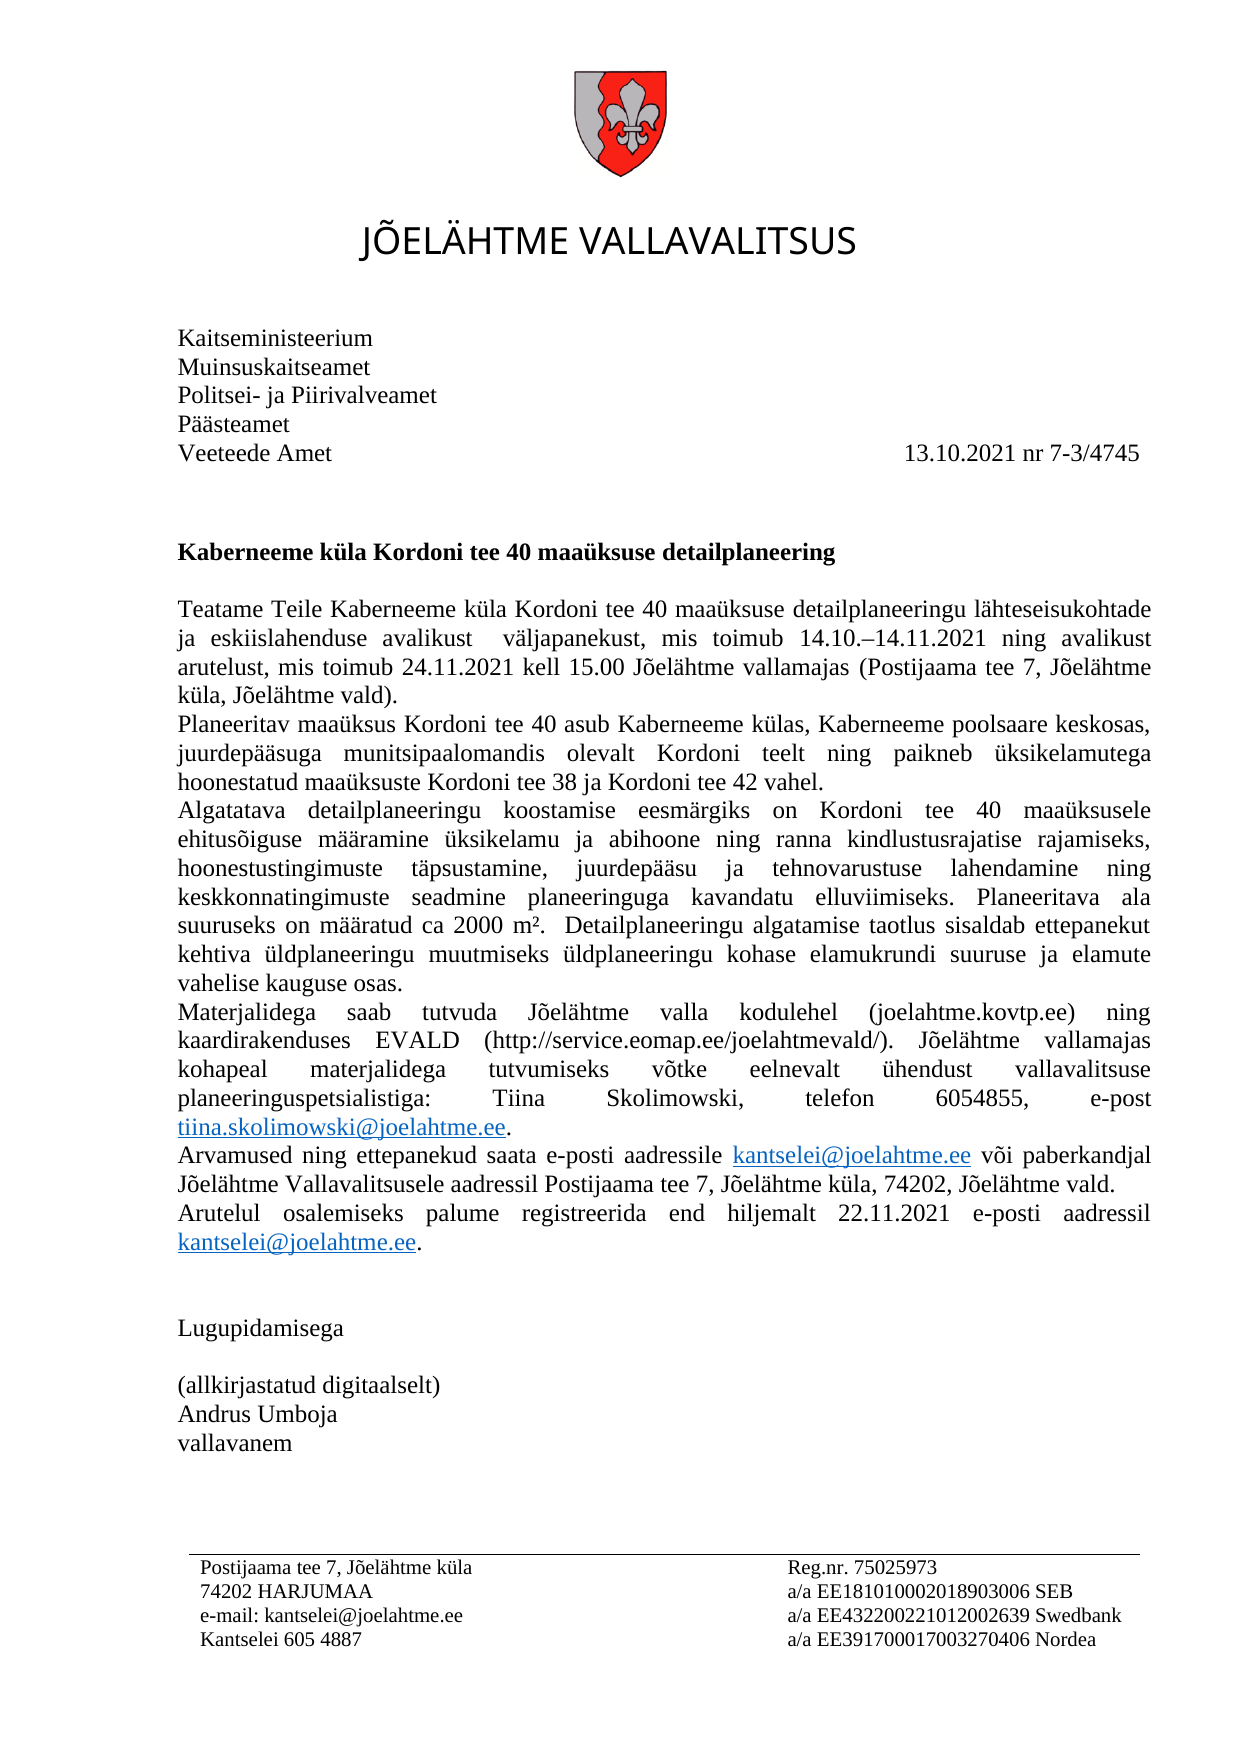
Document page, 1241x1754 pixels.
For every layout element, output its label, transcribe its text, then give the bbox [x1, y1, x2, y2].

text (allkirjastatud digitaalselt) [177, 1371, 1152, 1399]
picture [573, 70, 668, 178]
text Muinsuskaitseamet [177, 352, 1152, 381]
text Politsei- ja Piirivalveamet [177, 381, 1152, 409]
subtitle JÕELÄHTME VALLAVALITSUS [177, 214, 1152, 266]
text Materjalidega saab tutvuda Jõelähtme valla kodulehel (joelahtme.kovtp.ee) ning kaardirakenduses EVALD (http://service.eomap.ee/joelahtmevald/). Jõelähtme vallamajas kohapeal materjalidega tutvumiseks võtke eelnevalt ühendust vallavalitsuse planeeringuspetsialistiga: Tiina Skolimowski, telefon 6054855, e-post tiina.skolimowski@joelahtme.ee. [177, 997, 1152, 1141]
text Arutelul osalemiseks palume registreerida end hiljemalt 22.11.2021 e-posti aadressil kantselei@joelahtme.ee. [177, 1198, 1152, 1256]
list Teatame Teile Kaberneeme küla Kordoni tee 40 maaüksuse detailplaneeringu lähteseisukohtade ja eskiislahenduse avalikust väljapanekust, mis toimub 14.10.–14.11.2021 ning avalikust arutelust, mis toimub 24.11.2021 kell 15.00 Jõelähtme vallamajas (Postijaama tee 7, Jõelähtme küla, Jõelähtme vald). [177, 594, 1152, 709]
text Lugupidamisega [177, 1313, 1152, 1342]
text vallavanem [177, 1428, 1152, 1457]
text Kaitseministeerium [177, 323, 1152, 352]
text Kaberneeme küla Kordoni tee 40 maaüksuse detailplaneering [177, 537, 1152, 566]
text Algatatava detailplaneeringu koostamise eesmärgiks on Kordoni tee 40 maaüksusele ehitusõiguse määramine üksikelamu ja abihoone ning ranna kindlustusrajatise rajamiseks, hoonestustingimuste täpsustamine, juurdepääsu ja tehnovarustuse lahendamine ning keskkonnatingimuste seadmine planeeringuga kavandatu elluviimiseks. Planeeritava ala suuruseks on määratud ca 2000 m². Detailplaneeringu algatamise taotlus sisaldab ettepanekut kehtiva üldplaneeringu muutmiseks üldplaneeringu kohase elamukrundi suuruse ja elamute vahelise kauguse osas. [177, 796, 1152, 997]
text Planeeritav maaüksus Kordoni tee 40 asub Kaberneeme külas, Kaberneeme poolsaare keskosas, juurdepääsuga munitsipaalomandis olevalt Kordoni teelt ning paikneb üksikelamutega hoonestatud maaüksuste Kordoni tee 38 ja Kordoni tee 42 vahel. [177, 709, 1152, 796]
text Arvamused ning ettepanekud saata e-posti aadressile kantselei@joelahtme.ee või paberkandjal Jõelähtme Vallavalitsusele aadressil Postijaama tee 7, Jõelähtme küla, 74202, Jõelähtme vald. [177, 1141, 1152, 1198]
text Andrus Umboja [177, 1399, 1152, 1428]
text Veeteede Amet 13.10.2021 nr 7-3/4745 [177, 438, 1152, 467]
text Päästeamet [177, 409, 1152, 438]
